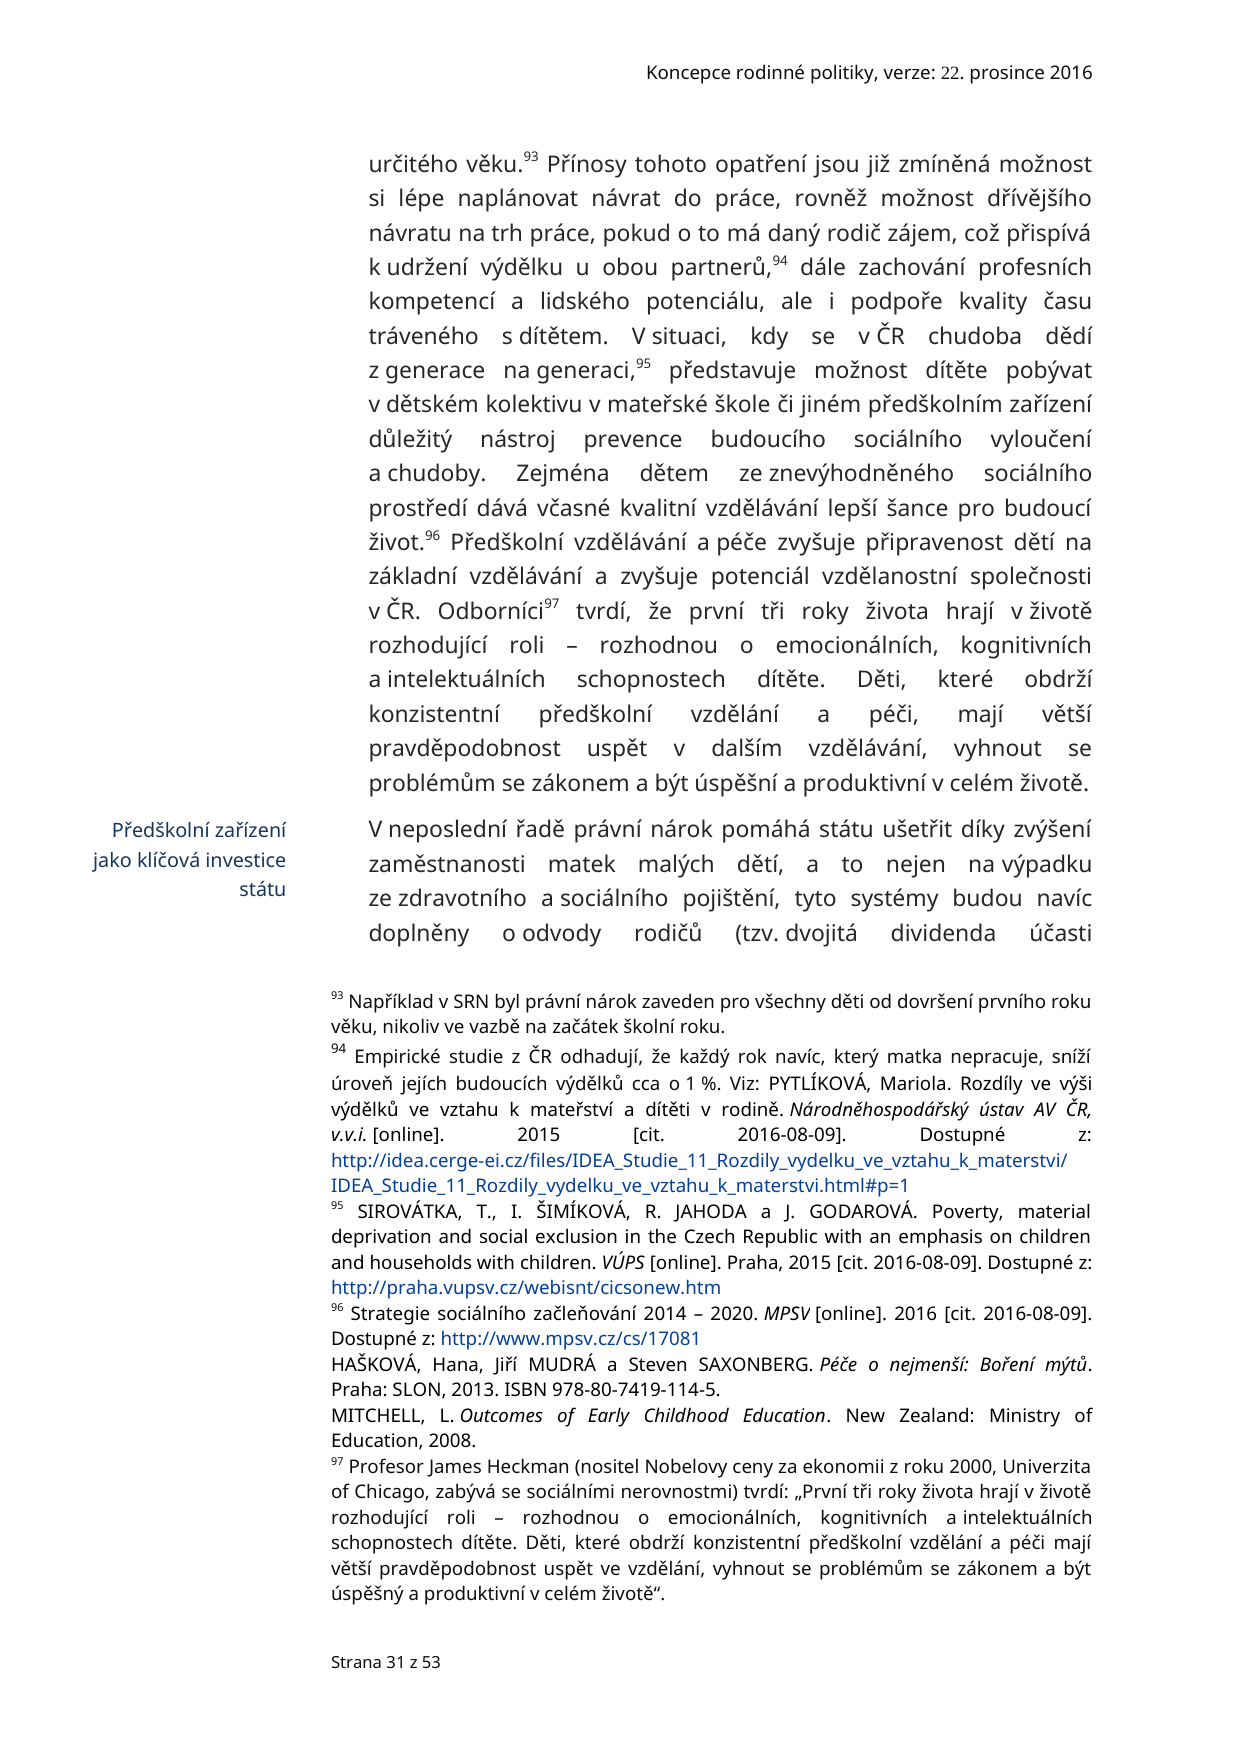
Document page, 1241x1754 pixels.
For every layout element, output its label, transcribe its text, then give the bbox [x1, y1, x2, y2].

text Předškolní zařízení jako klíčová investice státu [81, 817, 286, 903]
list V posledních letech se mnohé členské státy EU, které čelí stejně nízké porodnosti jako ČR, rozhodly zavést tzv. právní nárok na místo ve veřejném předškolním zařízení pro každé dítě od dovršení určitého věku. Přínosy tohoto opatření jsou již zmíněná možnost si lépe naplánovat návrat do práce, rovněž možnost dřívějšího návratu na trh práce, pokud o to má daný rodič zájem, což přispívá k udržení výdělku u obou partnerů, dále zachování profesních kompetencí a lidského potenciálu, ale i podpoře kvality času tráveného s dítětem. V situaci, kdy se v ČR chudoba dědí z generace na generaci, představuje možnost dítěte pobývat v dětském kolektivu v mateřské škole či jiném předškolním zařízení důležitý nástroj prevence budoucího sociálního vyloučení a chudoby. Zejména dětem ze znevýhodněného sociálního prostředí dává včasné kvalitní vzdělávání lepší šance pro budoucí život. Předškolní vzdělávání a péče zvyšuje připravenost dětí na základní vzdělávání a zvyšuje potenciál vzdělanostní společnosti v ČR. Odborníci tvrdí, že první tři roky života hrají v životě rozhodující roli – rozhodnou o emocionálních, kognitivních a intelektuálních schopnostech dítěte. Děti, které obdrží konzistentní předškolní vzdělání a péči, mají větší pravděpodobnost uspět v dalším vzdělávání, vyhnout se problémům se zákonem a být úspěšní a produktivní v celém životě. [368, 148, 1092, 798]
list V neposlední řadě právní nárok pomáhá státu ušetřit díky zvýšení zaměstnanosti matek malých dětí, a to nejen na výpadku ze zdravotního a sociálního pojištění, tyto systémy budou navíc doplněny o odvody rodičů (tzv. dvojitá dividenda účasti na pracovním trhu). Posílena bude i příjmová stránka rozpočtu o přímé i nepřímé daně rodičů. Jedno dodatečné místo ve školce i za velmi konzervativních předpokladů představuje pro veřejné rozpočty pozitivní přínos. [368, 813, 1092, 948]
